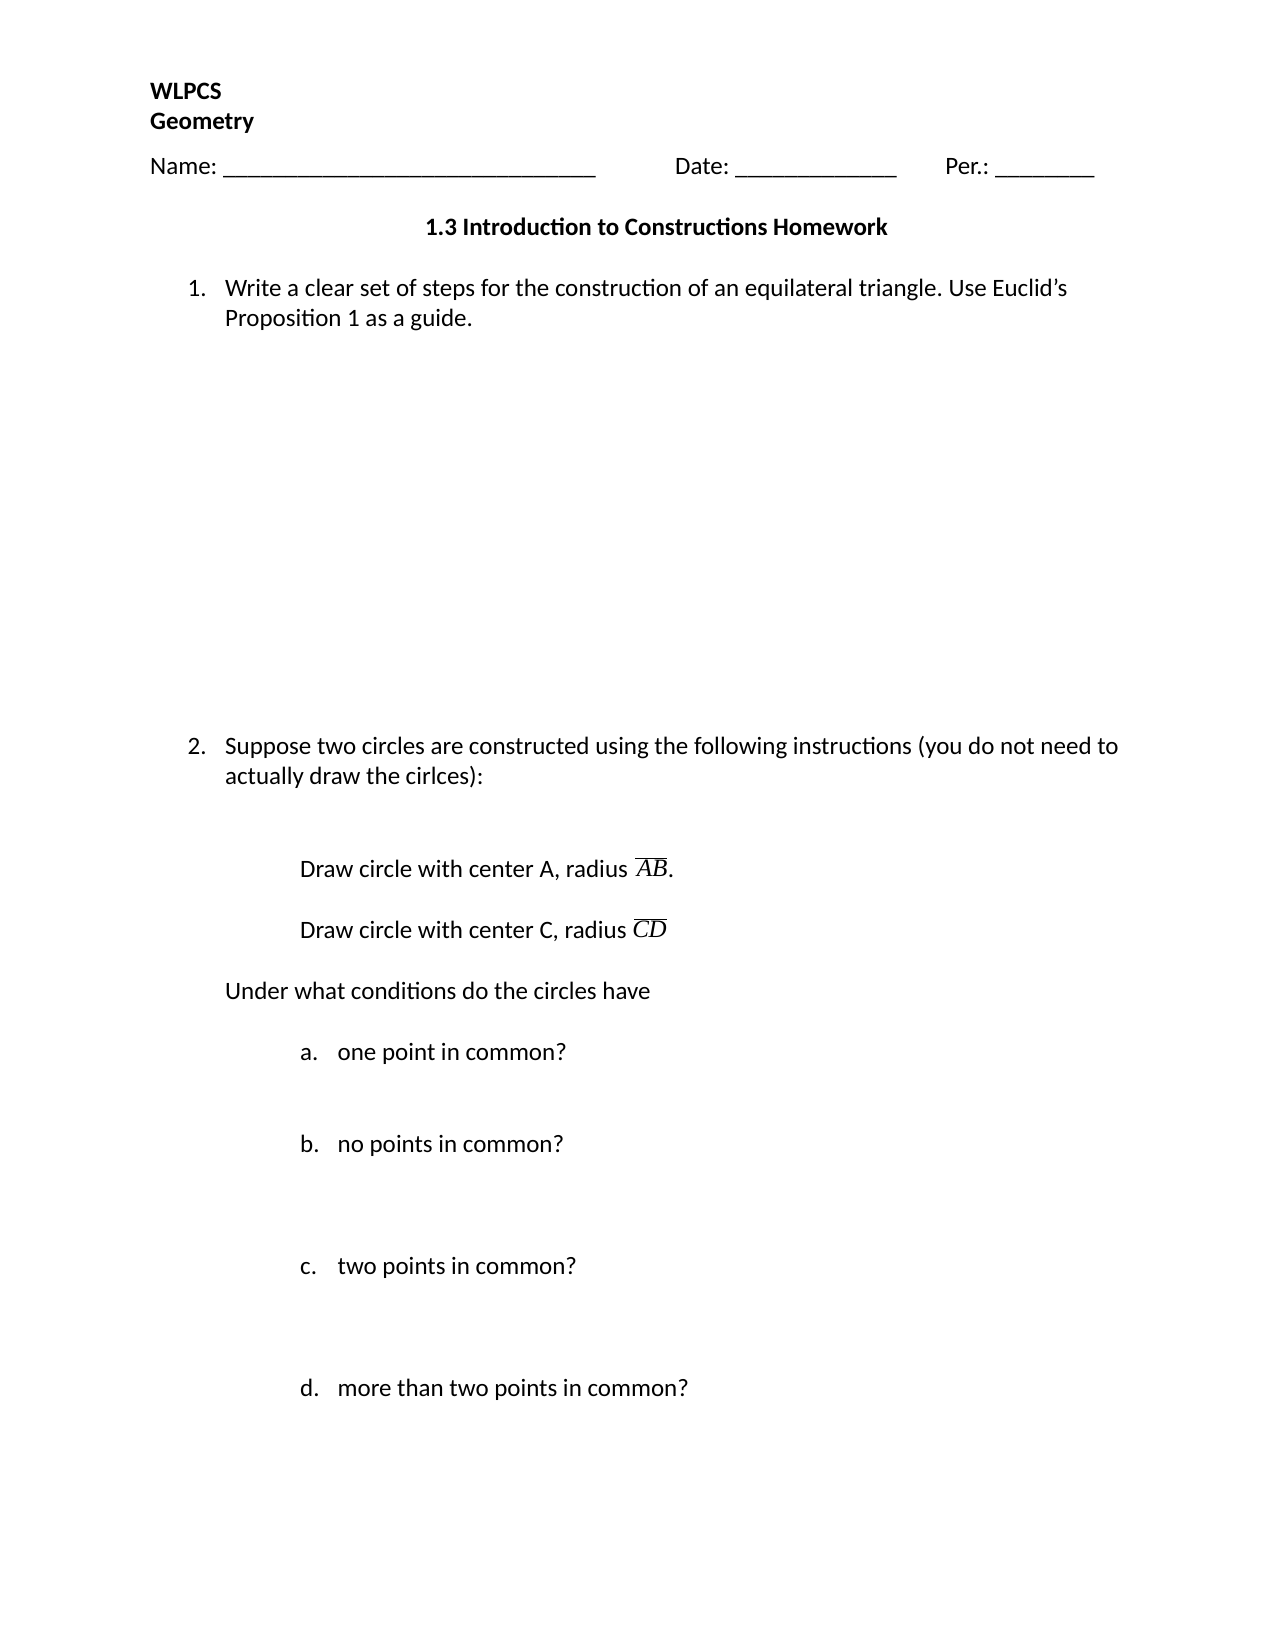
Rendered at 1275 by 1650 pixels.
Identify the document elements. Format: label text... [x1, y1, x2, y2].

list two points in common? [300, 1250, 1162, 1281]
list one point in common? [300, 1036, 1162, 1067]
text Draw circle with center C, radius [225, 914, 1162, 945]
list no points in common? [300, 1128, 1162, 1158]
text Draw circle with center A, radius . [225, 853, 1162, 884]
text Under what conditions do the circles have [150, 975, 1162, 1006]
list more than two points in common? [300, 1372, 1162, 1403]
text 1.3 Introduction to Constructions Homework [150, 211, 1162, 242]
text Name: ______________________________ Date: _____________ Per.: ________ [150, 150, 1162, 181]
list Suppose two circles are constructed using the following instructions (you do not need to actually draw the cirlces): [187, 730, 1162, 791]
list Write a clear set of steps for the construction of an equilateral triangle. Use Euclid’s Proposition 1 as a guide. [187, 272, 1162, 333]
